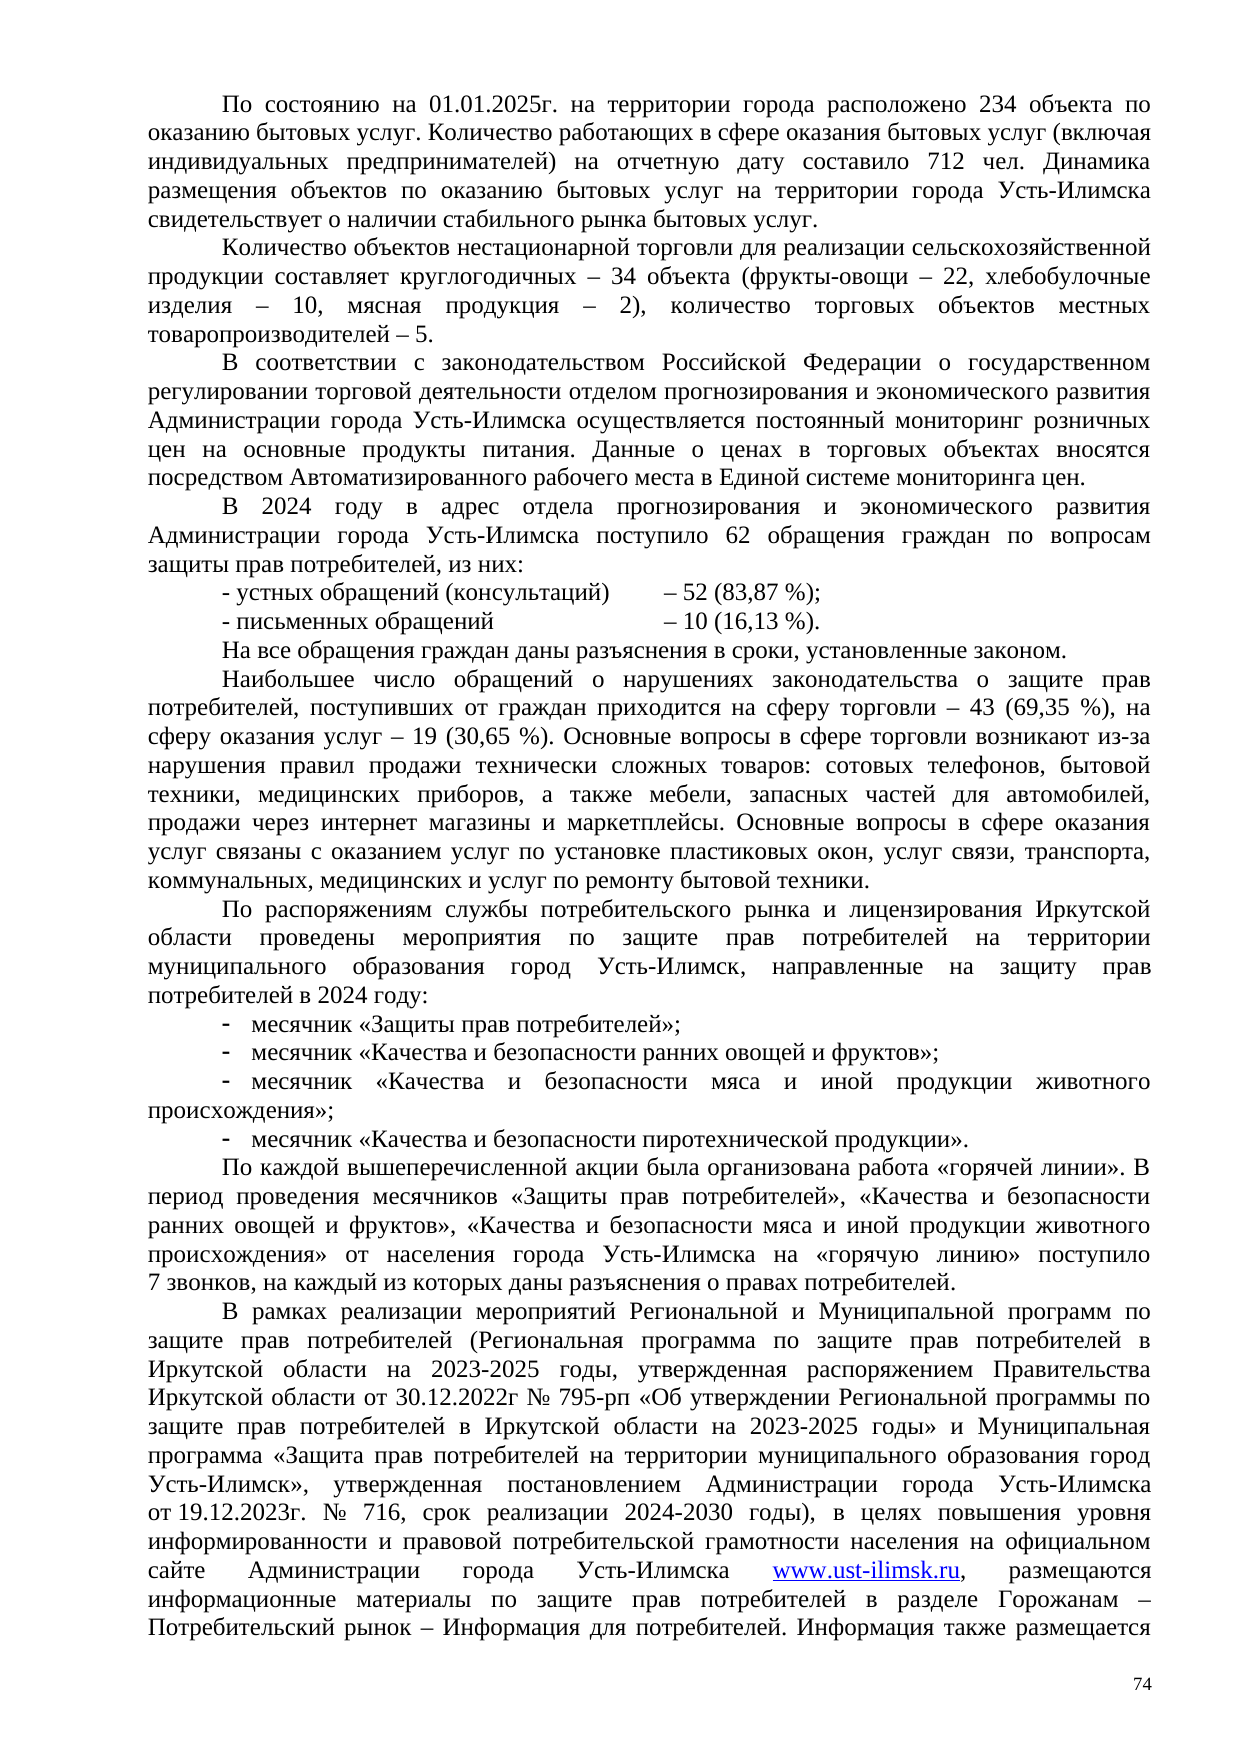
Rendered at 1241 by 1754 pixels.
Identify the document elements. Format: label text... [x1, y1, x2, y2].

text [148, 1296, 1152, 1641]
list месячник «Качества и безопасности мяса и иной продукции животного происхождения»; [148, 1066, 1152, 1124]
list месячник «Качества и безопасности ранних овощей и фруктов»; [148, 1037, 1152, 1066]
text В 2024 году в адрес отдела прогнозирования и экономического развития Администрации города Усть-Илимска поступило 62 обращения граждан по вопросам защиты прав потребителей, из них: [148, 491, 1152, 577]
text В соответствии с законодательством Российской Федерации о государственном регулировании торговой деятельности отделом прогнозирования и экономического развития Администрации города Усть-Илимска осуществляется постоянный мониторинг розничных цен на основные продукты питания. Данные о ценах в торговых объектах вносятся посредством Автоматизированного рабочего места в Единой системе мониторинга цен. [148, 347, 1152, 491]
text Количество объектов нестационарной торговли для реализации сельскохозяйственной продукции составляет круглогодичных – 34 объекта (фрукты-овощи – 22, хлебобулочные изделия – 10, мясная продукция – 2), количество торговых объектов местных товаропроизводителей – 5. [148, 232, 1152, 347]
text По распоряжениям службы потребительского рынка и лицензирования Иркутской области проведены мероприятия по защите прав потребителей на территории муниципального образования город Усть-Илимск, направленные на защиту прав потребителей в 2024 году: [148, 894, 1152, 1009]
text По каждой вышеперечисленной акции была организована работа «горячей линии». В период проведения месячников «Защиты прав потребителей», «Качества и безопасности ранних овощей и фруктов», «Качества и безопасности мяса и иной продукции животного происхождения» от населения города Усть-Илимска на «горячую линию» поступило 7 звонков, на каждый из которых даны разъяснения о правах потребителей. [148, 1152, 1152, 1296]
list месячник «Защиты прав потребителей»; [148, 1009, 1152, 1037]
list месячник «Качества и безопасности пиротехнической продукции». [148, 1124, 1152, 1152]
text По состоянию на 01.01.2025г. на территории города расположено 234 объекта по оказанию бытовых услуг. Количество работающих в сфере оказания бытовых услуг (включая индивидуальных предпринимателей) на отчетную дату составило 712 чел. Динамика размещения объектов по оказанию бытовых услуг на территории города Усть-Илимска свидетельствует о наличии стабильного рынка бытовых услуг. [148, 89, 1152, 232]
text Наибольшее число обращений о нарушениях законодательства о защите прав потребителей, поступивших от граждан приходится на сферу торговли – 43 (69,35 %), на сферу оказания услуг – 19 (30,65 %). Основные вопросы в сфере торговли возникают из-за нарушения правил продажи технически сложных товаров: сотовых телефонов, бытовой техники, медицинских приборов, а также мебели, запасных частей для автомобилей, продажи через интернет магазины и маркетплейсы. Основные вопросы в сфере оказания услуг связаны с оказанием услуг по установке пластиковых окон, услуг связи, транспорта, коммунальных, медицинских и услуг по ремонту бытовой техники. [148, 664, 1152, 894]
text - письменных обращений – 10 (16,13 %). [148, 606, 1152, 635]
text - устных обращений (консультаций) – 52 (83,87 %); [148, 577, 1152, 606]
text На все обращения граждан даны разъяснения в сроки, установленные законом. [148, 635, 1152, 664]
